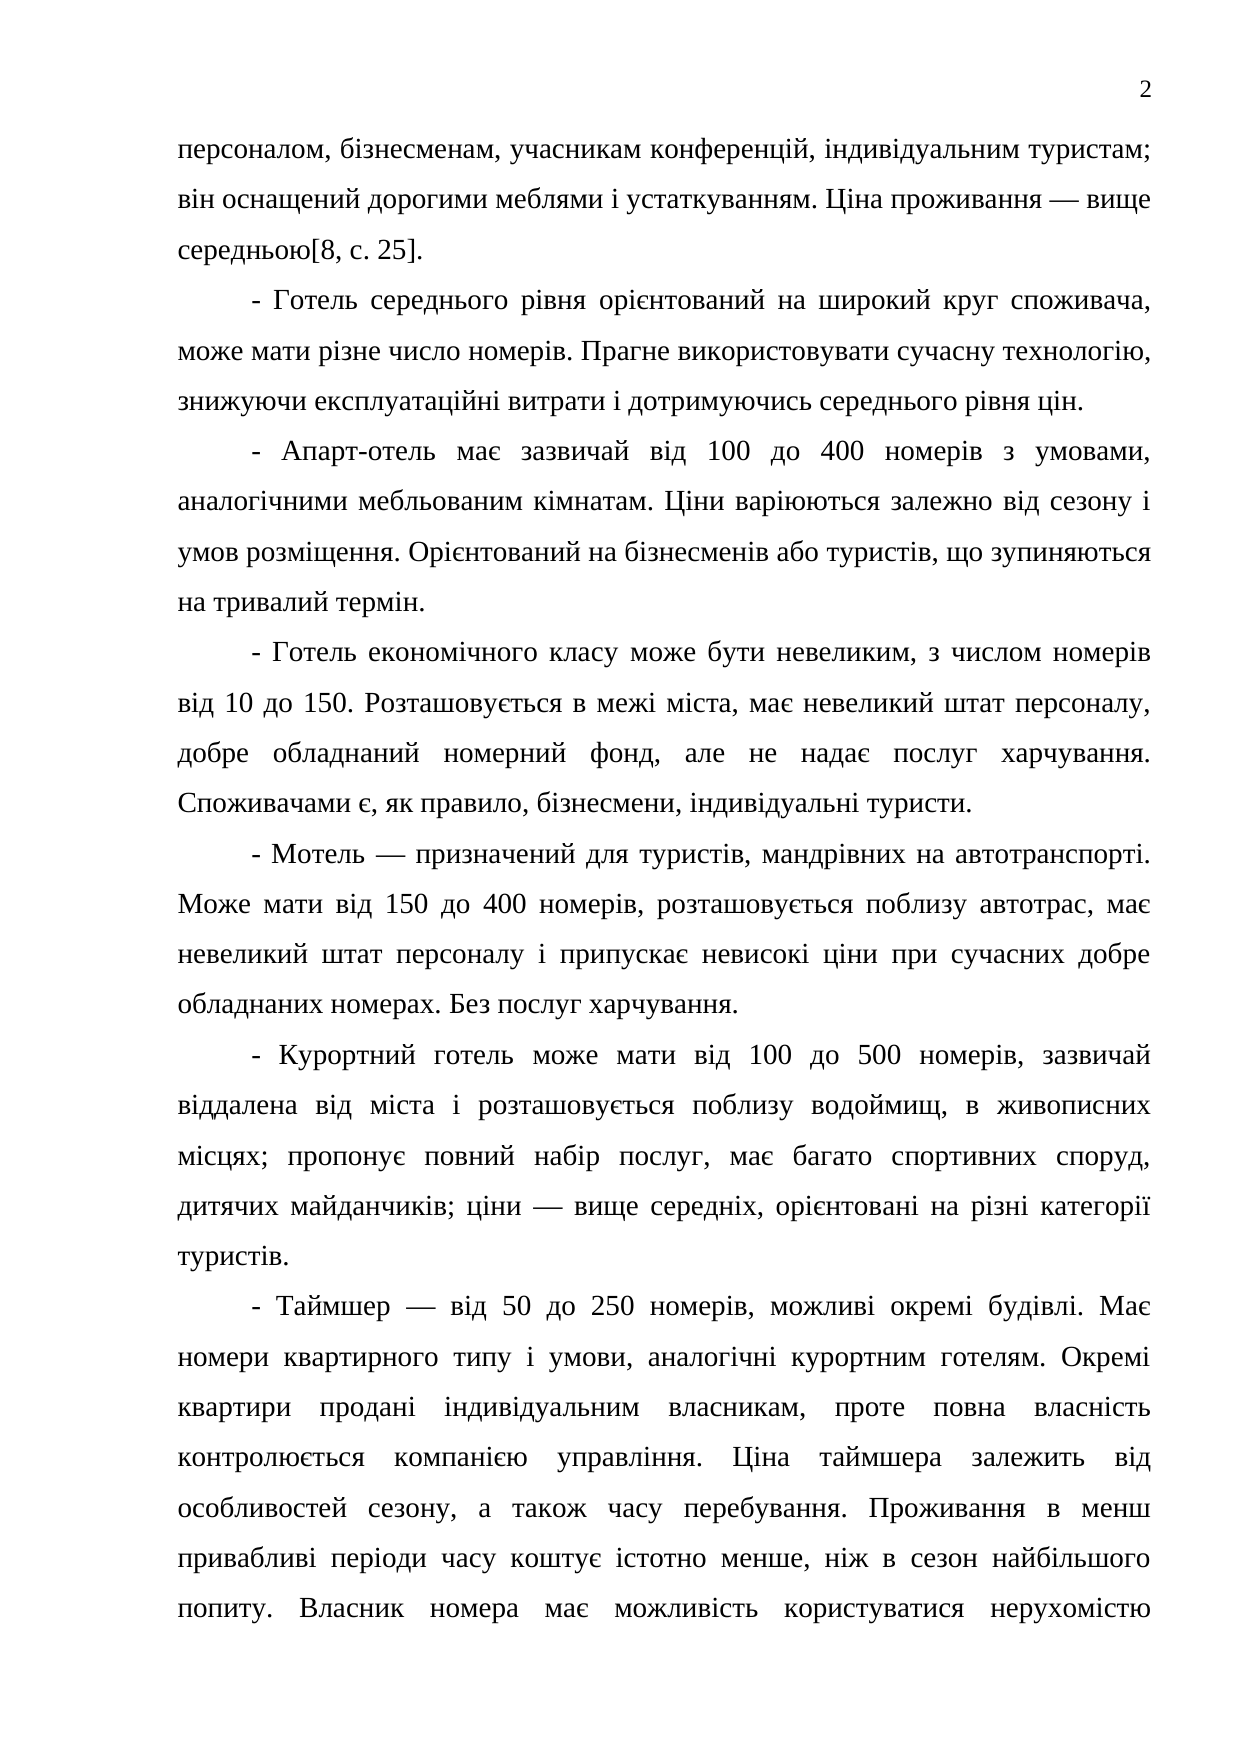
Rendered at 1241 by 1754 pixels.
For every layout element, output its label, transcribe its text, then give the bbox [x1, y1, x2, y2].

text - Готель середнього рівня орієнтований на широкий круг споживача, може мати різне число номерів. Прагне використовувати сучасну технологію, знижуючи експлуатаційні витрати і дотримуючись середнього рівня цін. [177, 282, 1152, 416]
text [177, 131, 1152, 266]
text - Курортний готель може мати від 100 до 500 номерів, зазвичай віддалена від міста і розташовується поблизу водоймищ, в живописних місцях; пропонує повний набір послуг, має багато спортивних споруд, дитячих майданчиків; ціни — вище середніх, орієнтовані на різні категорії туристів. [177, 1037, 1152, 1272]
text - Мотель — призначений для туристів, мандрівних на автотранспорті. Може мати від 150 до 400 номерів, розташовується поблизу автотрас, має невеликий штат персоналу і припускає невисокі ціни при сучасних добре обладнаних номерах. Без послуг харчування. [177, 836, 1152, 1020]
text - Готель економічного класу може бути невеликим, з числом номерів від 10 до 150. Розташовується в межі міста, має невеликий штат персоналу, добре обладнаний номерний фонд, але не надає послуг харчування. Споживачами є, як правило, бізнесмени, індивідуальні туристи. [177, 634, 1152, 819]
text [177, 1288, 1152, 1624]
text - Апарт-отель має зазвичай від 100 до 400 номерів з умовами, аналогічними мебльованим кімнатам. Ціни варіюються залежно від сезону і умов розміщення. Орієнтований на бізнесменів або туристів, що зупиняються на тривалий термін. [177, 433, 1152, 618]
